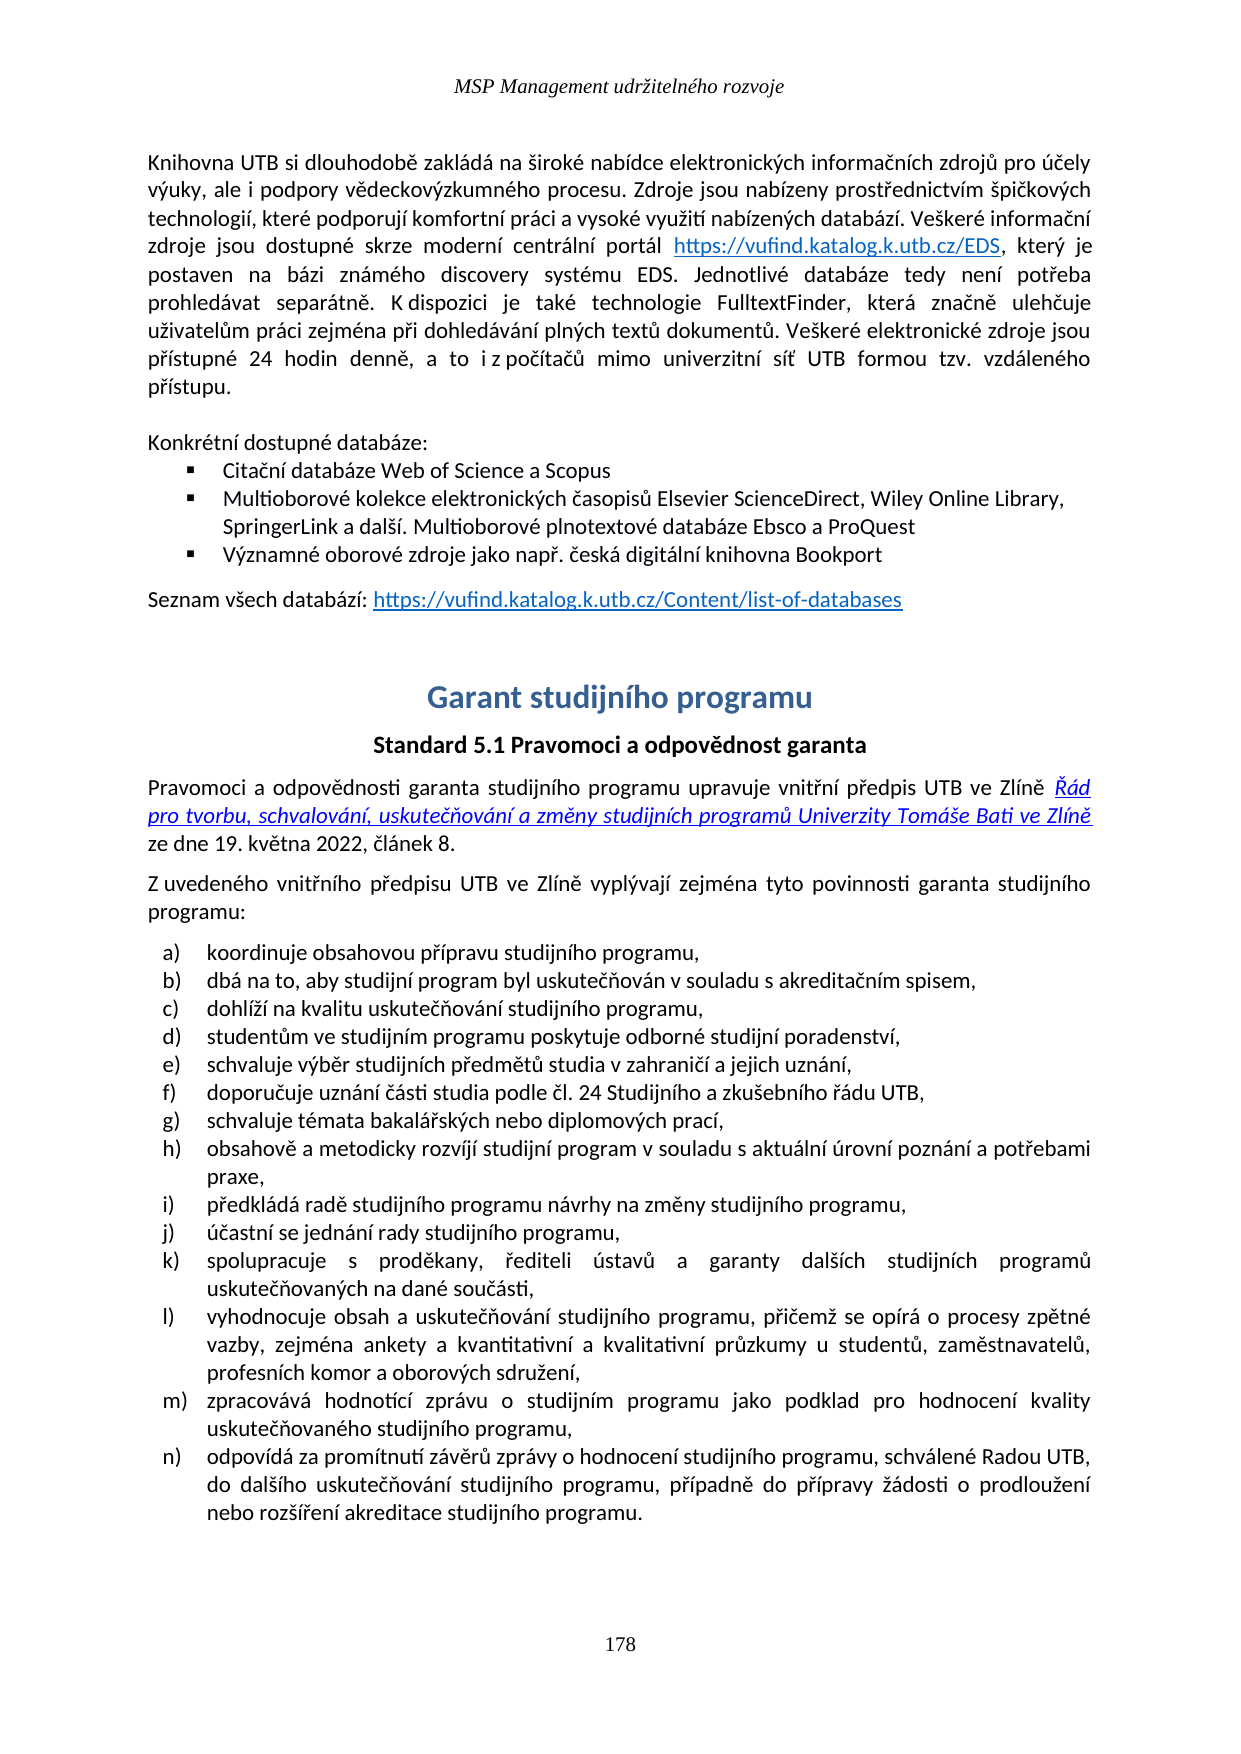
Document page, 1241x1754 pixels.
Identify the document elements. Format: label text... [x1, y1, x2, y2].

list předkládá radě studijního programu návrhy na změny studijního programu, [162, 1190, 1093, 1218]
list obsahově a metodicky rozvíjí studijní program v souladu s aktuální úrovní poznání a potřebami praxe, [162, 1134, 1093, 1190]
list zpracovává hodnotící zprávu o studijním programu jako podklad pro hodnocení kvality uskutečňovaného studijního programu, [162, 1386, 1093, 1442]
list spolupracuje s proděkany, řediteli ústavů a garanty dalších studijních programů uskutečňovaných na dané součásti, [162, 1246, 1093, 1302]
list odpovídá za promítnutí závěrů zprávy o hodnocení studijního programu, schválené Radou UTB, do dalšího uskutečňování studijního programu, případně do přípravy žádosti o prodloužení nebo rozšíření akreditace studijního programu. [162, 1442, 1093, 1526]
text Seznam všech databází: https://vufind.katalog.k.utb.cz/Content/list-of-databases [148, 580, 1093, 614]
list Multioborové kolekce elektronických časopisů Elsevier ScienceDirect, Wiley Online Library, SpringerLink a další. Multioborové plnotextové databáze Ebsco a ProQuest [185, 484, 1093, 540]
list Významné oborové zdroje jako např. česká digitální knihovna Bookport [185, 540, 1093, 568]
list účastní se jednání rady studijního programu, [162, 1218, 1093, 1246]
list schvaluje výběr studijních předmětů studia v zahraničí a jejich uznání, [162, 1050, 1093, 1078]
text Standard 5.1 Pravomoci a odpovědnost garanta [148, 730, 1093, 760]
list studentům ve studijním programu poskytuje odborné studijní poradenství, [162, 1022, 1093, 1050]
list Citační databáze Web of Science a Scopus [185, 456, 1093, 484]
list dohlíží na kvalitu uskutečňování studijního programu, [162, 994, 1093, 1022]
text Z uvedeného vnitřního předpisu UTB ve Zlíně vyplývají zejména tyto povinnosti garanta studijního programu: [148, 869, 1093, 925]
text Garant studijního programu [148, 676, 1093, 717]
list koordinuje obsahovou přípravu studijního programu, [162, 938, 1093, 966]
list dbá na to, aby studijní program byl uskutečňován v souladu s akreditačním spisem, [162, 966, 1093, 994]
list schvaluje témata bakalářských nebo diplomových prací, [162, 1106, 1093, 1134]
text Konkrétní dostupné databáze: [148, 428, 1093, 456]
text Pravomoci a odpovědnosti garanta studijního programu upravuje vnitřní předpis UTB ve Zlíně Řád pro tvorbu, schvalování, uskutečňování a změny studijních programů Univerzity Tomáše Bati ve Zlíně ze dne 19. května 2022, článek 8. [148, 826, 1093, 857]
text Knihovna UTB si dlouhodobě zakládá na široké nabídce elektronických informačních zdrojů pro účely výuky, ale i podpory vědeckovýzkumného procesu. Zdroje jsou nabízeny prostřednictvím špičkových technologií, které podporují komfortní práci a vysoké využití nabízených databází. Veškeré informační zdroje jsou dostupné skrze moderní centrální portál https://vufind.katalog.k.utb.cz/EDS, který je postaven na bázi známého discovery systému EDS. Jednotlivé databáze tedy není potřeba prohledávat separátně. K dispozici je také technologie FulltextFinder, která značně ulehčuje uživatelům práci zejména při dohledávání plných textů dokumentů. Veškeré elektronické zdroje jsou přístupné 24 hodin denně, a to i z počítačů mimo univerzitní síť UTB formou tzv. vzdáleného přístupu. [148, 148, 1093, 400]
list doporučuje uznání části studia podle čl. 24 Studijního a zkušebního řádu UTB, [162, 1078, 1093, 1106]
text Pravomoci a odpovědnosti garanta studijního programu upravuje vnitřní předpis UTB ve Zlíně Řád pro tvorbu, schvalování, uskutečňování a změny studijních programů Univerzity Tomáše Bati ve Zlíně ze dne 19. května 2022, článek 8. [148, 773, 1093, 825]
list vyhodnocuje obsah a uskutečňování studijního programu, přičemž se opírá o procesy zpětné vazby, zejména ankety a kvantitativní a kvalitativní průzkumy u studentů, zaměstnavatelů, profesních komor a oborových sdružení, [162, 1302, 1093, 1386]
